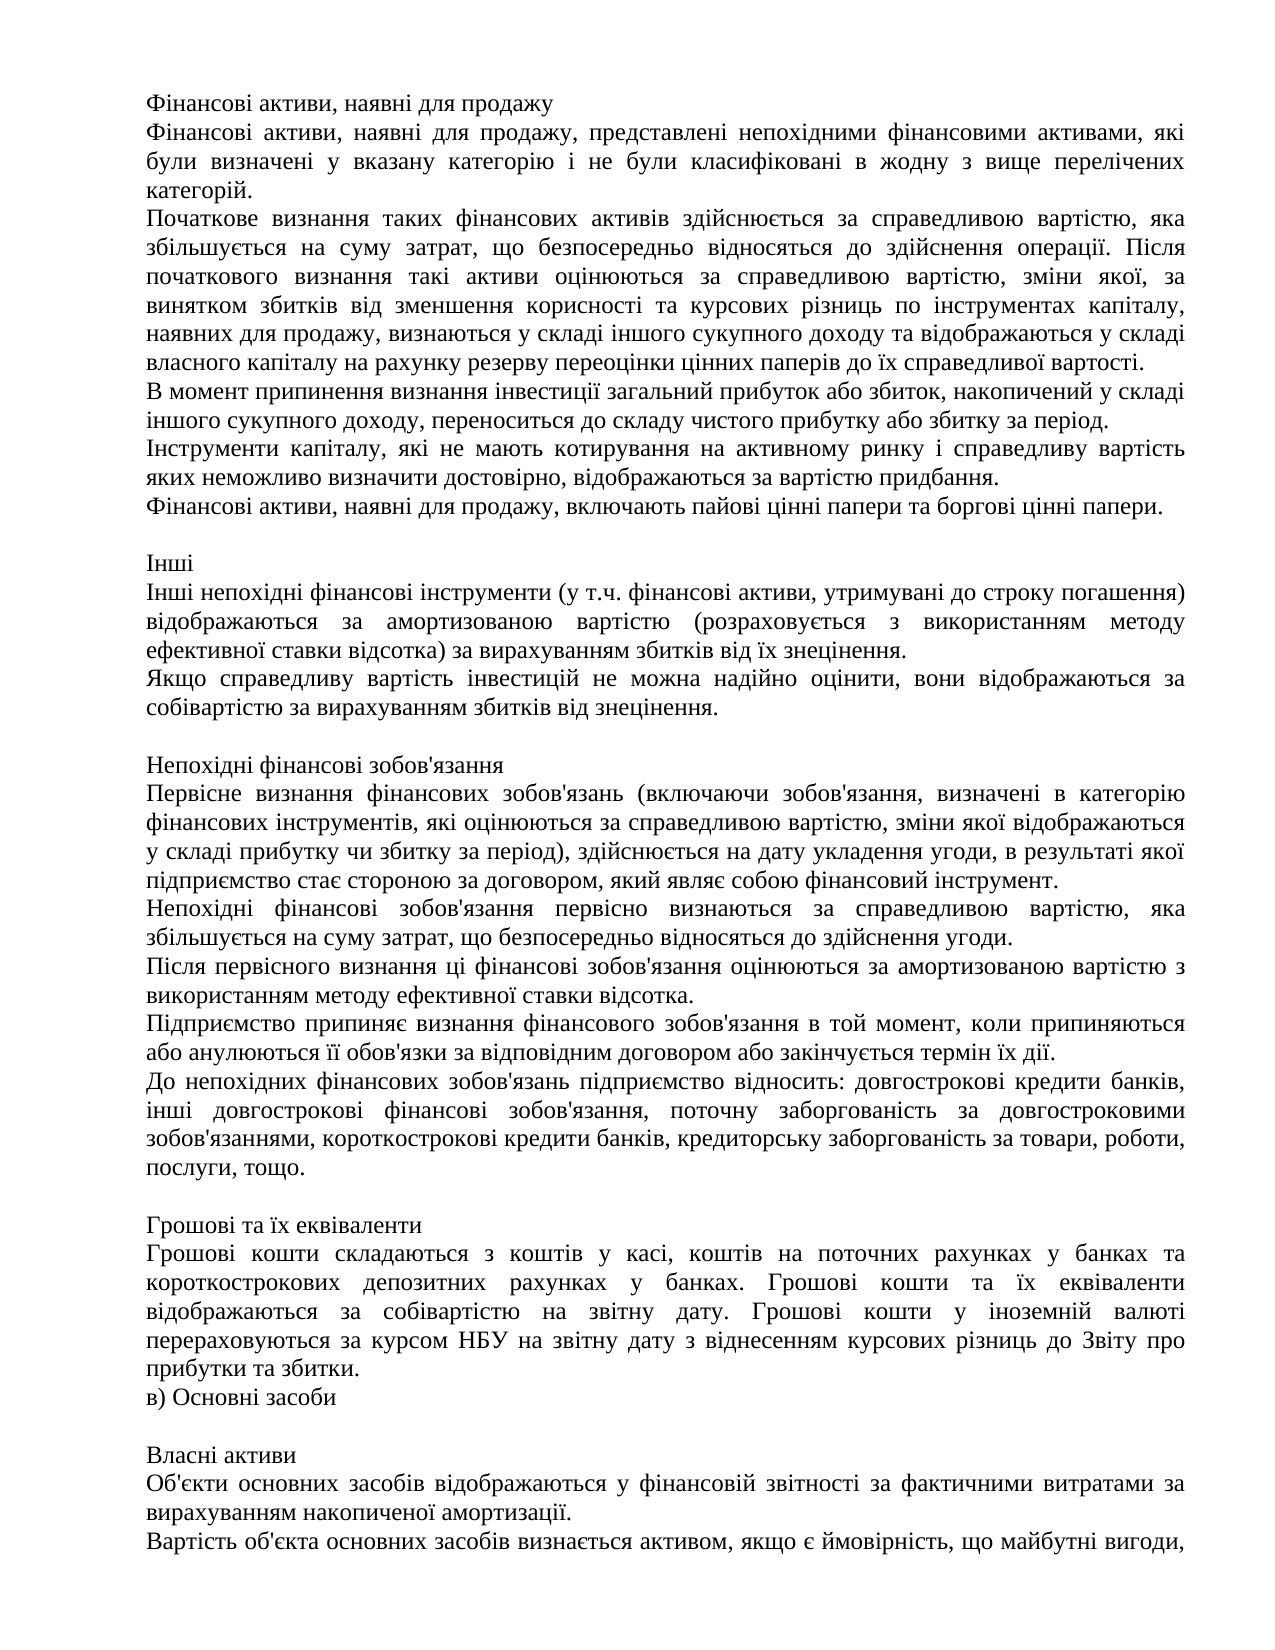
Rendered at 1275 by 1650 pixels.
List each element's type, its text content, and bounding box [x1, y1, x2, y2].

text Iнструменти капiталу, якi не мають котирування на активному ринку i справедливу вартiсть яких неможливо визначити достовiрно, вiдображаються за вартiстю придбання. [146, 433, 1186, 491]
text Фiнансовi активи, наявнi для продажу [146, 88, 1186, 117]
text До непохiдних фiнансових зобов'язань пiдприємство вiдносить: довгостроковi кредити банкiв, iншi довгостроковi фiнансовi зобов'язання, поточну заборгованiсть за довгостроковими зобов'язаннями, короткостроковi кредити банкiв, кредиторську заборгованiсть за товари, роботи, послуги, тощо. [146, 1066, 1186, 1181]
text Непохiднi фiнансовi зобов'язання [146, 750, 1186, 778]
text Фiнансовi активи, наявнi для продажу, представленi непохiдними фiнансовими активами, якi були визначенi у вказану категорiю i не були класифiкованi в жодну з вище перелiчених категорiй. [146, 117, 1186, 203]
text Грошовi кошти складаються з коштiв у касi, коштiв на поточних рахунках у банках та короткострокових депозитних рахунках у банках. Грошовi кошти та їх еквiваленти вiдображаються за собiвартiстю на звiтну дату. Грошовi кошти у iноземнiй валютi перераховуються за курсом НБУ на звiтну дату з вiднесенням курсових рiзниць до Звiту про прибутки та збитки. [146, 1238, 1186, 1382]
text Iншi [146, 548, 1186, 577]
text Непохiднi фiнансовi зобов'язання первiсно визнаються за справедливою вартiстю, яка збiльшується на суму затрат, що безпосередньо вiдносяться до здiйснення угоди. [146, 893, 1186, 951]
text Фiнансовi активи, наявнi для продажу, включають пайовi цiннi папери та борговi цiннi папери. [146, 491, 1186, 520]
text Якщо справедливу вартiсть iнвестицiй не можна надiйно оцiнити, вони вiдображаються за собiвартiстю за вирахуванням збиткiв вiд знецiнення. [146, 663, 1186, 721]
text Пiсля первiсного визнання цi фiнансовi зобов'язання оцiнюються за амортизованою вартiстю з використанням методу ефективної ставки вiдсотка. [146, 951, 1186, 1008]
text Iншi непохiднi фiнансовi iнструменти (у т.ч. фiнансовi активи, утримуванi до строку погашення) вiдображаються за амортизованою вартiстю (розраховується з використанням методу ефективної ставки вiдсотка) за вирахуванням збиткiв вiд їх знецiнення. [146, 577, 1186, 663]
text Початкове визнання таких фiнансових активiв здiйснюється за справедливою вартiстю, яка збiльшується на суму затрат, що безпосередньо вiдносяться до здiйснення операцiї. Пiсля початкового визнання такi активи оцiнюються за справедливою вартiстю, змiни якої, за винятком збиткiв вiд зменшення корисностi та курсових рiзниць по iнструментах капiталу, наявних для продажу, визнаються у складi iншого сукупного доходу та вiдображаються у складi власного капiталу на рахунку резерву переоцiнки цiнних паперiв до їх справедливої вартостi. [146, 203, 1186, 376]
text Власнi активи [146, 1440, 1186, 1468]
text Об'єкти основних засобiв вiдображаються у фiнансовiй звiтностi за фактичними витратами за вирахуванням накопиченої амортизацiї. [146, 1468, 1186, 1526]
text Грошовi та їх еквiваленти [146, 1210, 1186, 1238]
text в) Основнi засоби [146, 1382, 1186, 1411]
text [146, 1526, 1186, 1555]
text В момент припинення визнання iнвестицiї загальний прибуток або збиток, накопичений у складi iншого сукупного доходу, переноситься до складу чистого прибутку або збитку за перiод. [146, 376, 1186, 433]
text Первiсне визнання фiнансових зобов'язань (включаючи зобов'язання, визначенi в категорiю фiнансових iнструментiв, якi оцiнюються за справедливою вартiстю, змiни якої вiдображаються у складi прибутку чи збитку за перiод), здiйснюється на дату укладення угоди, в результатi якої пiдприємство стає стороною за договором, який являє собою фiнансовий iнструмент. [146, 778, 1186, 893]
text Пiдприємство припиняє визнання фiнансового зобов'язання в той момент, коли припиняються або анулюються її обов'язки за вiдповiдним договором або закiнчується термiн їх дiї. [146, 1008, 1186, 1066]
